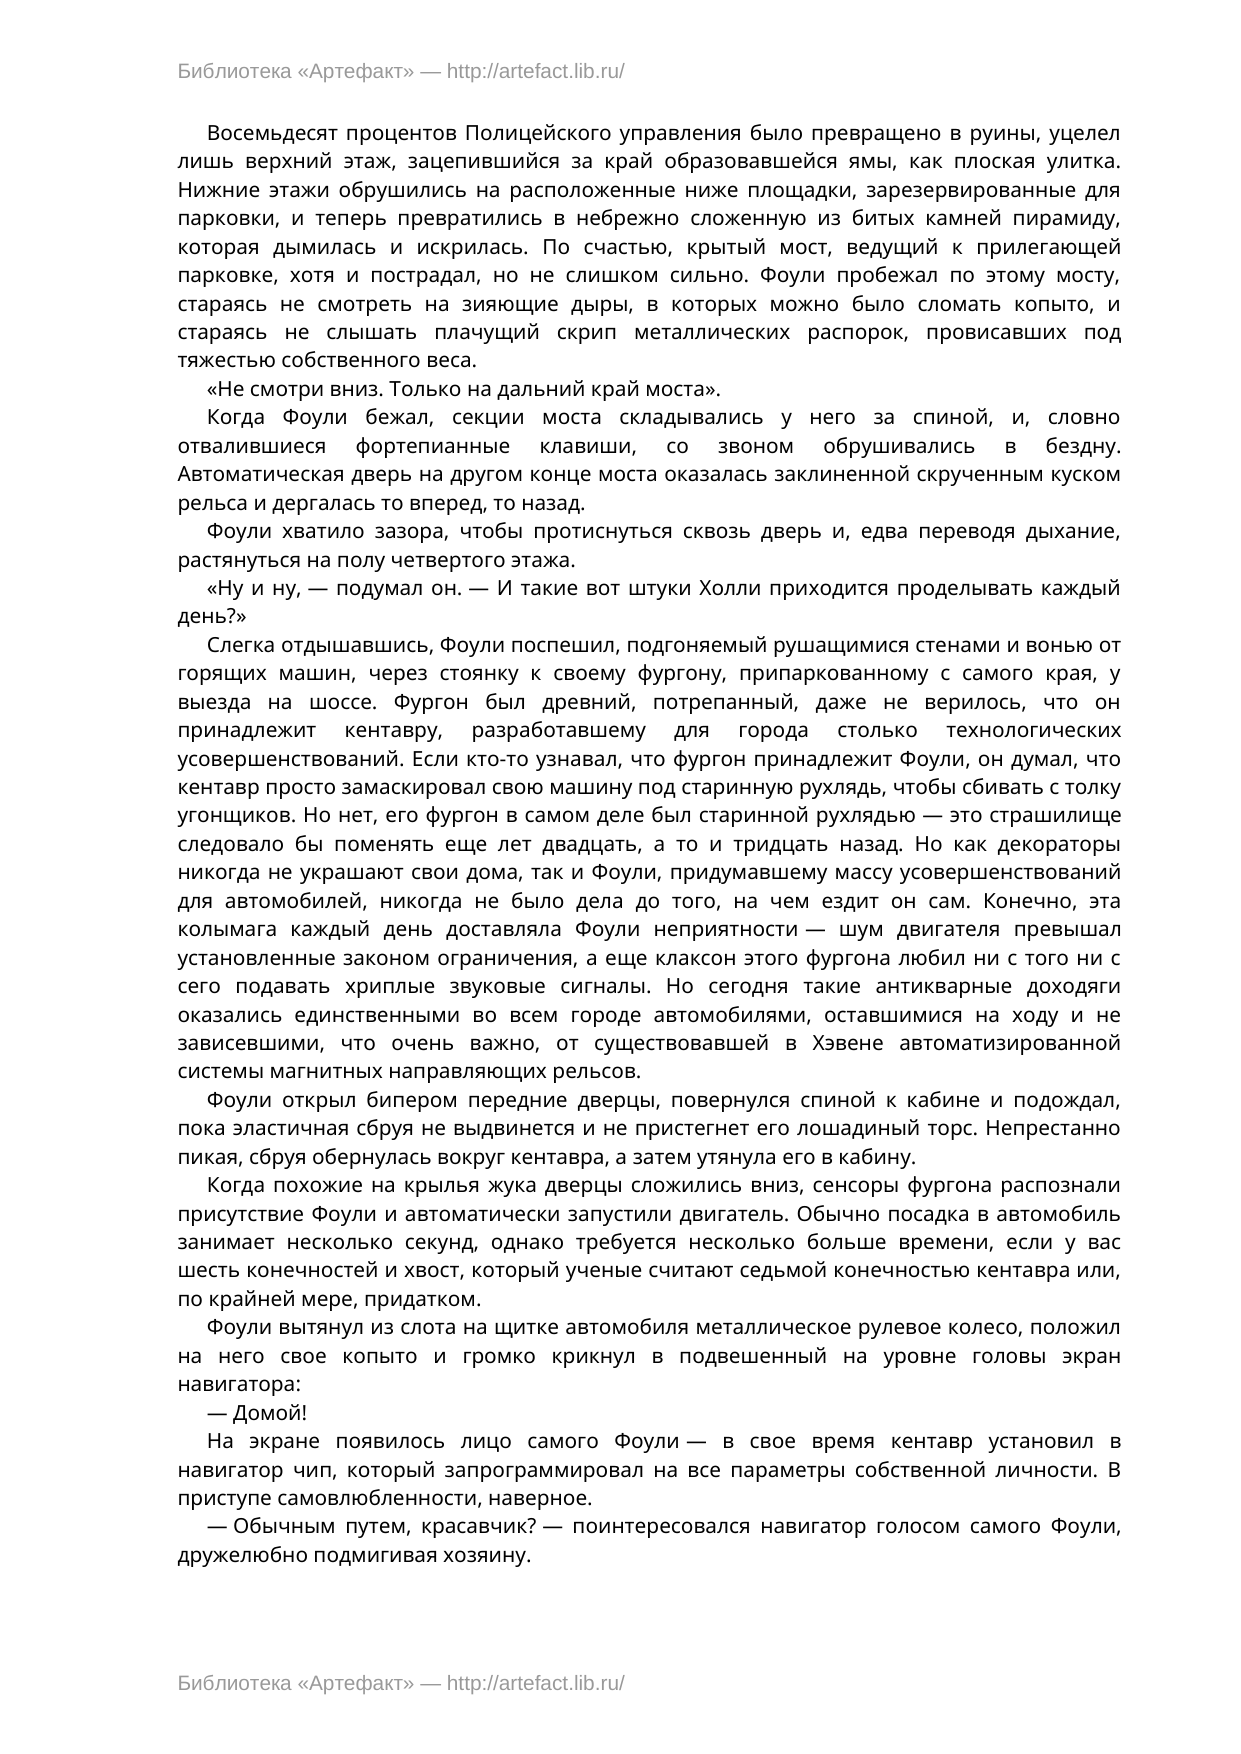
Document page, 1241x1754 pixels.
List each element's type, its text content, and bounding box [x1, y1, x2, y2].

text Когда похожие на крылья жука дверцы сложились вниз, сенсоры фургона распознали присутствие Фоули и автоматически запустили двигатель. Обычно посадка в автомобиль занимает несколько секунд, однако требуется несколько больше времени, если у вас шесть конечностей и хвост, который ученые считают седьмой конечностью кентавра или, по крайней мере, придатком. [177, 1170, 1122, 1312]
text — Обычным путем, красавчик? — поинтересовался навигатор голосом самого Фоули, дружелюбно подмигивая хозяину. [177, 1512, 1122, 1568]
text «Ну и ну, — подумал он. — И такие вот штуки Холли приходится проделывать каждый день?» [177, 573, 1122, 630]
text Когда Фоули бежал, секции моста складывались у него за спиной, и, словно отвалившиеся фортепианные клавиши, со звоном обрушивались в бездну. Автоматическая дверь на другом конце моста оказалась заклиненной скрученным куском рельса и дергалась то вперед, то назад. [177, 402, 1122, 516]
text На экране появилось лицо самого Фоули — в свое время кентавр установил в навигатор чип, который запрограммировал на все параметры собственной личности. В приступе самовлюбленности, наверное. [177, 1426, 1122, 1512]
text — Домой! [177, 1398, 1122, 1426]
text Восемьдесят процентов Полицейского управления было превращено в руины, уцелел лишь верхний этаж, зацепившийся за край образовавшейся ямы, как плоская улитка. Нижние этажи обрушились на расположенные ниже площадки, зарезервированные для парковки, и теперь превратились в небрежно сложенную из битых камней пирамиду, которая дымилась и искрилась. По счастью, крытый мост, ведущий к прилегающей парковке, хотя и пострадал, но не слишком сильно. Фоули пробежал по этому мосту, стараясь не смотреть на зияющие дыры, в которых можно было сломать копыто, и стараясь не слышать плачущий скрип металлических распорок, провисавших под тяжестью собственного веса. [177, 118, 1122, 374]
text Фоули открыл бипером передние дверцы, повернулся спиной к кабине и подождал, пока эластичная сбруя не выдвинется и не пристегнет его лошадиный торс. Непрестанно пикая, сбруя обернулась вокруг кентавра, а затем утянула его в кабину. [177, 1085, 1122, 1170]
text «Не смотри вниз. Только на дальний край моста». [177, 374, 1122, 402]
text Слегка отдышавшись, Фоули поспешил, подгоняемый рушащимися стенами и вонью от горящих машин, через стоянку к своему фургону, припаркованному с самого края, у выезда на шоссе. Фургон был древний, потрепанный, даже не верилось, что он принадлежит кентавру, разработавшему для города столько технологических усовершенствований. Если кто-то узнавал, что фургон принадлежит Фоули, он думал, что кентавр просто замаскировал свою машину под старинную рухлядь, чтобы сбивать с толку угонщиков. Но нет, его фургон в самом деле был старинной рухлядью — это страшилище следовало бы поменять еще лет двадцать, а то и тридцать назад. Но как декораторы никогда не украшают свои дома, так и Фоули, придумавшему массу усовершенствований для автомобилей, никогда не было дела до того, на чем ездит он сам. Конечно, эта колымага каждый день доставляла Фоули неприятности — шум двигателя превышал установленные законом ограничения, а еще клаксон этого фургона любил ни с того ни с сего подавать хриплые звуковые сигналы. Но сегодня такие антикварные доходяги оказались единственными во всем городе автомобилями, оставшимися на ходу и не зависевшими, что очень важно, от существовавшей в Хэвене автоматизированной системы магнитных направляющих рельсов. [177, 630, 1122, 1085]
text Фоули хватило зазора, чтобы протиснуться сквозь дверь и, едва переводя дыхание, растянуться на полу четвертого этажа. [177, 516, 1122, 573]
text Фоули вытянул из слота на щитке автомобиля металлическое рулевое колесо, положил на него свое копыто и громко крикнул в подвешенный на уровне головы экран навигатора: [177, 1312, 1122, 1398]
